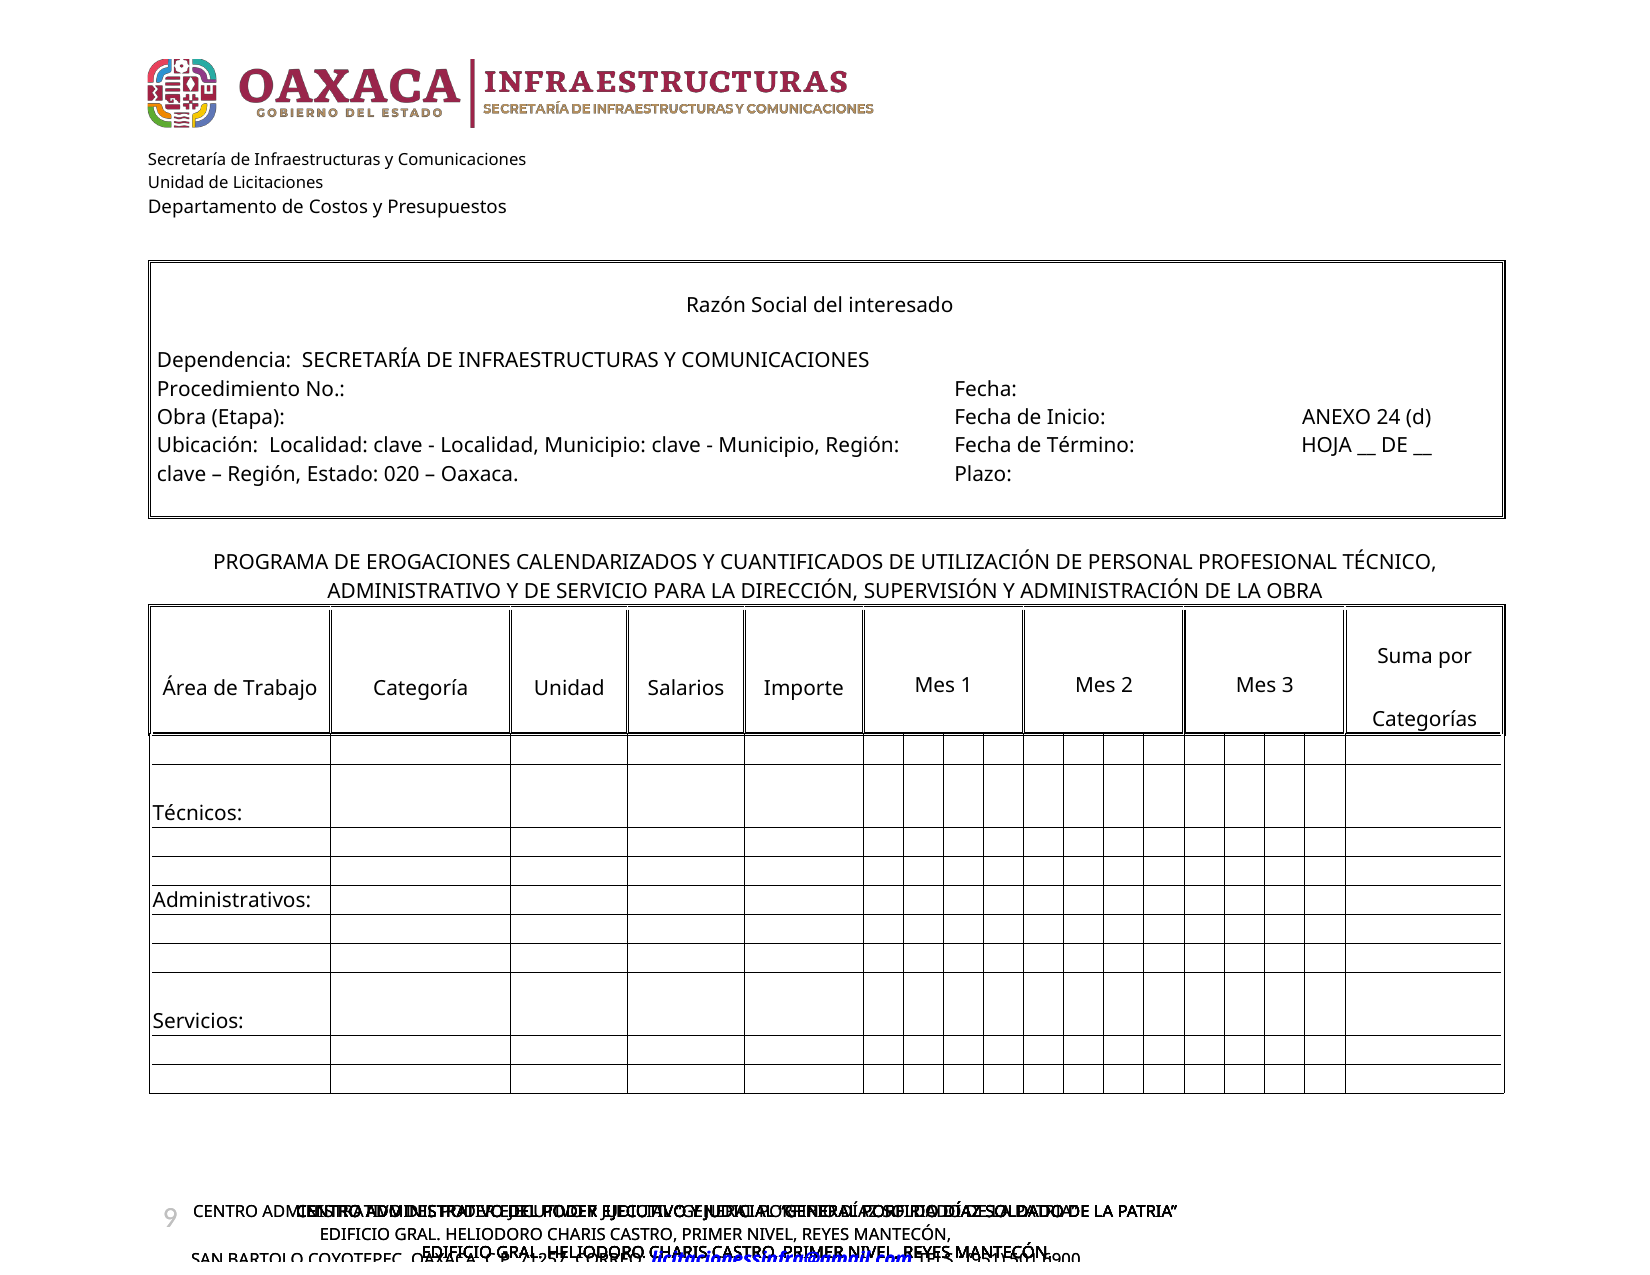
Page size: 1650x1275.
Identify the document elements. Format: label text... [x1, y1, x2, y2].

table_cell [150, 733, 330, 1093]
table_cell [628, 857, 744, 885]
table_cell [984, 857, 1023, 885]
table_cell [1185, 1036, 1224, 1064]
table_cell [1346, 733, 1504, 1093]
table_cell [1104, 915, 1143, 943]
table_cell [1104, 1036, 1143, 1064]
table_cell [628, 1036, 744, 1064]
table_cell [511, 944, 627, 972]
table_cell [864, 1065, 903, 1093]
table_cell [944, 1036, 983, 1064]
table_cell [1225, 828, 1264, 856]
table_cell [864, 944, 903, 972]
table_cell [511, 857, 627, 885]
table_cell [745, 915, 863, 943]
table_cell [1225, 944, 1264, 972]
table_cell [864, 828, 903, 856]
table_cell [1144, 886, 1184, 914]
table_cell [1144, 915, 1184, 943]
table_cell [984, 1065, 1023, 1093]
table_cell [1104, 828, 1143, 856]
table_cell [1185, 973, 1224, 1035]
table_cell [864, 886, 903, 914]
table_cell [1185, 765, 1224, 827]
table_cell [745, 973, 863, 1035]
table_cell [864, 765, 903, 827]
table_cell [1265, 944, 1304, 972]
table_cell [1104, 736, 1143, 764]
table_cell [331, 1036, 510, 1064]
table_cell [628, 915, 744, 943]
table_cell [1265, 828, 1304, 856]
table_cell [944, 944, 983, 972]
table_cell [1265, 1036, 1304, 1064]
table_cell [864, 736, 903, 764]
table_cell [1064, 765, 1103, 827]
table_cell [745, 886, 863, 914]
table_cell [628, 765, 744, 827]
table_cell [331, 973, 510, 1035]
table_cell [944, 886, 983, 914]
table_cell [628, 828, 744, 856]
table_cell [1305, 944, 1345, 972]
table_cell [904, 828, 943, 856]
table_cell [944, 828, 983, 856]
text PROGRAMA DE EROGACIONES CALENDARIZADOS Y CUANTIFICADOS DE UTILIZACIÓN DE PERSONAL PROFESIONAL TÉCNICO, ADMINISTRATIVO Y DE SERVICIO PARA LA DIRECCIÓN, SUPERVISIÓN Y ADMINISTRACIÓN DE LA OBRA [148, 547, 1502, 604]
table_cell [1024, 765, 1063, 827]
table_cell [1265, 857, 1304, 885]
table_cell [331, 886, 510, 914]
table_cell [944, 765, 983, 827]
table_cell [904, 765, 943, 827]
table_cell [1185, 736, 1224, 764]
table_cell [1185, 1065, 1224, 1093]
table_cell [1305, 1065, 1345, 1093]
picture [147, 59, 898, 130]
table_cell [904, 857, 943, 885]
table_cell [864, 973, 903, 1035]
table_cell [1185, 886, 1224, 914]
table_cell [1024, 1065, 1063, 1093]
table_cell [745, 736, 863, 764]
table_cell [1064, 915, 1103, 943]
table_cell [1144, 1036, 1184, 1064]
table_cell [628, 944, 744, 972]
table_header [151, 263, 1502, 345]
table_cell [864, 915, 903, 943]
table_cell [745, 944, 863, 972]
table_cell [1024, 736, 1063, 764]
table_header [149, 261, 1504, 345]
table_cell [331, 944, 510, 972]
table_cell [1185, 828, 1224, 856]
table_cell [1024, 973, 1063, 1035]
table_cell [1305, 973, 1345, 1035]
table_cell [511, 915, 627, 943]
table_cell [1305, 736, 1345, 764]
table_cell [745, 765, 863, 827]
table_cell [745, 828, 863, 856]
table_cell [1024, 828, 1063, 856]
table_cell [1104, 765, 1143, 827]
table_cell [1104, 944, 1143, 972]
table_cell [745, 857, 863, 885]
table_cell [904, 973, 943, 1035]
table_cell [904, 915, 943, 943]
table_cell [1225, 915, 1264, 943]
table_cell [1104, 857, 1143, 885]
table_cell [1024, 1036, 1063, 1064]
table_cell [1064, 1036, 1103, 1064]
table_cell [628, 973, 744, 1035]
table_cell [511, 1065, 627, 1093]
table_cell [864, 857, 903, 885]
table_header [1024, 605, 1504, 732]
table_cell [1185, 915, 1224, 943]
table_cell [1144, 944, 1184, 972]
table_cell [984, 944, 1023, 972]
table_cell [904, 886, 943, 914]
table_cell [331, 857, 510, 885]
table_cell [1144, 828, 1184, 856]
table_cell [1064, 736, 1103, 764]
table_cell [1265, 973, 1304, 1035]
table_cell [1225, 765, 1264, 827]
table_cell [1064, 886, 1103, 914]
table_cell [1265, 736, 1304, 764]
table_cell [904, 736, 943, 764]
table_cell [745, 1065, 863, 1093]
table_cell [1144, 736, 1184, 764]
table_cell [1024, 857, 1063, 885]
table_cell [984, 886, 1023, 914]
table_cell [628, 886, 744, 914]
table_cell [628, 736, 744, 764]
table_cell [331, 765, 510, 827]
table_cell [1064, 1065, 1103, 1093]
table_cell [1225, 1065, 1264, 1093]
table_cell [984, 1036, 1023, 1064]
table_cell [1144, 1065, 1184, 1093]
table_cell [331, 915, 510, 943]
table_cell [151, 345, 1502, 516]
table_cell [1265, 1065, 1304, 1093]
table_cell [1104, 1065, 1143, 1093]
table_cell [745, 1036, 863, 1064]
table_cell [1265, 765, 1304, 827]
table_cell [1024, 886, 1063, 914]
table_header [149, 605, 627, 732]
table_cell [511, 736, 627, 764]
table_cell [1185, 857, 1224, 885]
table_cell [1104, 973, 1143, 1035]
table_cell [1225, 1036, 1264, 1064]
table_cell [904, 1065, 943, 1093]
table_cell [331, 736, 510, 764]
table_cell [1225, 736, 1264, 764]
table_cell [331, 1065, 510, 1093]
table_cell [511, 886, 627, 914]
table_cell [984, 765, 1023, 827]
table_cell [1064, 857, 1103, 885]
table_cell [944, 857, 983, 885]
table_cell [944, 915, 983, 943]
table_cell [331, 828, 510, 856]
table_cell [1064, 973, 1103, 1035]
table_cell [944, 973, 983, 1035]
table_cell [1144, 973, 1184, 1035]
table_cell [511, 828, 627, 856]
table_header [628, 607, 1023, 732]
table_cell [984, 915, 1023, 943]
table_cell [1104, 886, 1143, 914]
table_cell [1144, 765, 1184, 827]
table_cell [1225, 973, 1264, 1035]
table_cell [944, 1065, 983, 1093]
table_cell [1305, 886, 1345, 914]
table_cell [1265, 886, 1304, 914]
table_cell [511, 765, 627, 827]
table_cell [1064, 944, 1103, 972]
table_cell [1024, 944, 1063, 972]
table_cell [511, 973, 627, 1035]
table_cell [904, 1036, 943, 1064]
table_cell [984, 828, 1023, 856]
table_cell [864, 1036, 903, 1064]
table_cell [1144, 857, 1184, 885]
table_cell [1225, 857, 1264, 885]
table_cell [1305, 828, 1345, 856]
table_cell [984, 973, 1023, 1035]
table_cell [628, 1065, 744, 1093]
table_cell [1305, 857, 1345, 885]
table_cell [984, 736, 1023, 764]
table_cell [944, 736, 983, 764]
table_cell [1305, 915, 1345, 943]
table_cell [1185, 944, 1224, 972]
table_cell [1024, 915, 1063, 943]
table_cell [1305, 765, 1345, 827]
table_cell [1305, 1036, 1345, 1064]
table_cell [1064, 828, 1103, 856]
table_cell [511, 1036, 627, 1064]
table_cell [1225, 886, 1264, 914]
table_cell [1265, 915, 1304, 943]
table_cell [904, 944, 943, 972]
